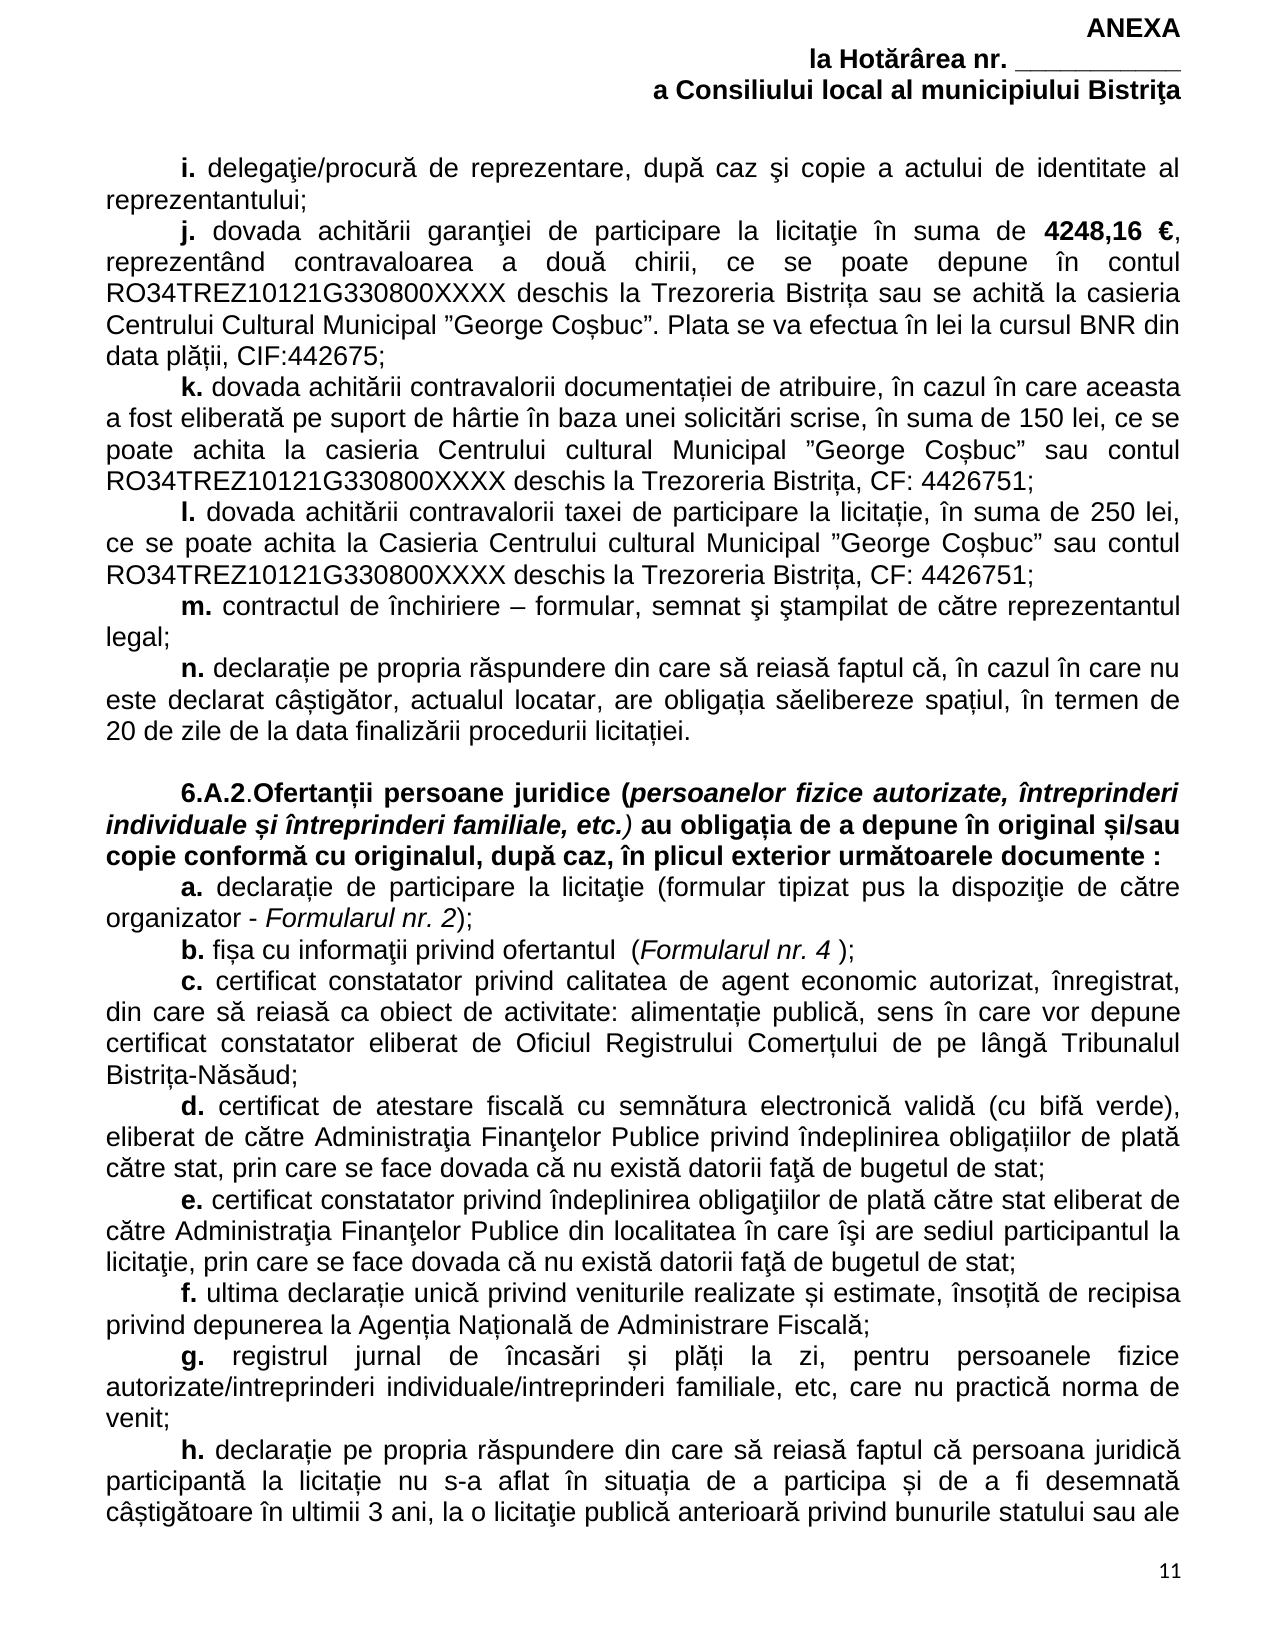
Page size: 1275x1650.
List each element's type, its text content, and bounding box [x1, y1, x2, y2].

text i. delegaţie/procură de reprezentare, după caz şi copie a actului de identitate al reprezentantului; [106, 152, 1181, 215]
text k. dovada achitării contravalorii documentației de atribuire, în cazul în care aceasta a fost eliberată pe suport de hârtie în baza unei solicitări scrise, în suma de 150 lei, ce se poate achita la casieria Centrului cultural Municipal ”George Coșbuc” sau contul RO34TREZ10121G330800XXXX deschis la Trezoreria Bistrița, CF: 4426751; [106, 371, 1181, 496]
text 6.A.2.Ofertanții persoane juridice (persoanelor fizice autorizate, întreprinderi individuale și întreprinderi familiale, etc.) au obligația de a depune în original și/sau copie conformă cu originalul, după caz, în plicul exterior următoarele documente : [106, 777, 1181, 871]
text n. declarație pe propria răspundere din care să reiasă faptul că, în cazul în care nu este declarat câștigător, actualul locatar, are obligația săelibereze spațiul, în termen de 20 de zile de la data finalizării procedurii licitației. [106, 652, 1181, 746]
text j. dovada achitării garanţiei de participare la licitaţie în suma de 4248,16 €, reprezentând contravaloarea a două chirii, ce se poate depune în contul RO34TREZ10121G330800XXXX deschis la Trezoreria Bistrița sau se achită la casieria Centrului Cultural Municipal ”George Coșbuc”. Plata se va efectua în lei la cursul BNR din data plății, CIF:442675; [106, 215, 1181, 371]
text l. dovada achitării contravalorii taxei de participare la licitație, în suma de 250 lei, ce se poate achita la Casieria Centrului cultural Municipal ”George Coșbuc” sau contul RO34TREZ10121G330800XXXX deschis la Trezoreria Bistrița, CF: 4426751; [106, 496, 1181, 590]
text b. fișa cu informaţii privind ofertantul (Formularul nr. 4 ); [106, 934, 1181, 965]
text d. certificat de atestare fiscală cu semnătura electronică validă (cu bifă verde), eliberat de către Administraţia Finanţelor Publice privind îndeplinirea obligațiilor de plată către stat, prin care se face dovada că nu există datorii faţă de bugetul de stat; [106, 1090, 1181, 1184]
text m. contractul de închiriere – formular, semnat şi ştampilat de către reprezentantul legal; [106, 590, 1181, 652]
text g. registrul jurnal de încasări și plăți la zi, pentru persoanele fizice autorizate/intreprinderi individuale/intreprinderi familiale, etc, care nu practică norma de venit; [106, 1340, 1181, 1434]
text a. declarație de participare la licitaţie (formular tipizat pus la dispoziţie de către organizator - Formularul nr. 2); [106, 871, 1181, 934]
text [106, 1434, 1181, 1527]
text c. certificat constatator privind calitatea de agent economic autorizat, înregistrat, din care să reiasă ca obiect de activitate: alimentație publică, sens în care vor depune certificat constatator eliberat de Oficiul Registrului Comerțului de pe lângă Tribunalul Bistrița-Năsăud; [106, 965, 1181, 1090]
text e. certificat constatator privind îndeplinirea obligaţiilor de plată către stat eliberat de către Administraţia Finanţelor Publice din localitatea în care îşi are sediul participantul la licitaţie, prin care se face dovada că nu există datorii faţă de bugetul de stat; [106, 1184, 1181, 1277]
text f. ultima declarație unică privind veniturile realizate și estimate, însoțită de recipisa privind depunerea la Agenția Națională de Administrare Fiscală; [106, 1277, 1181, 1340]
